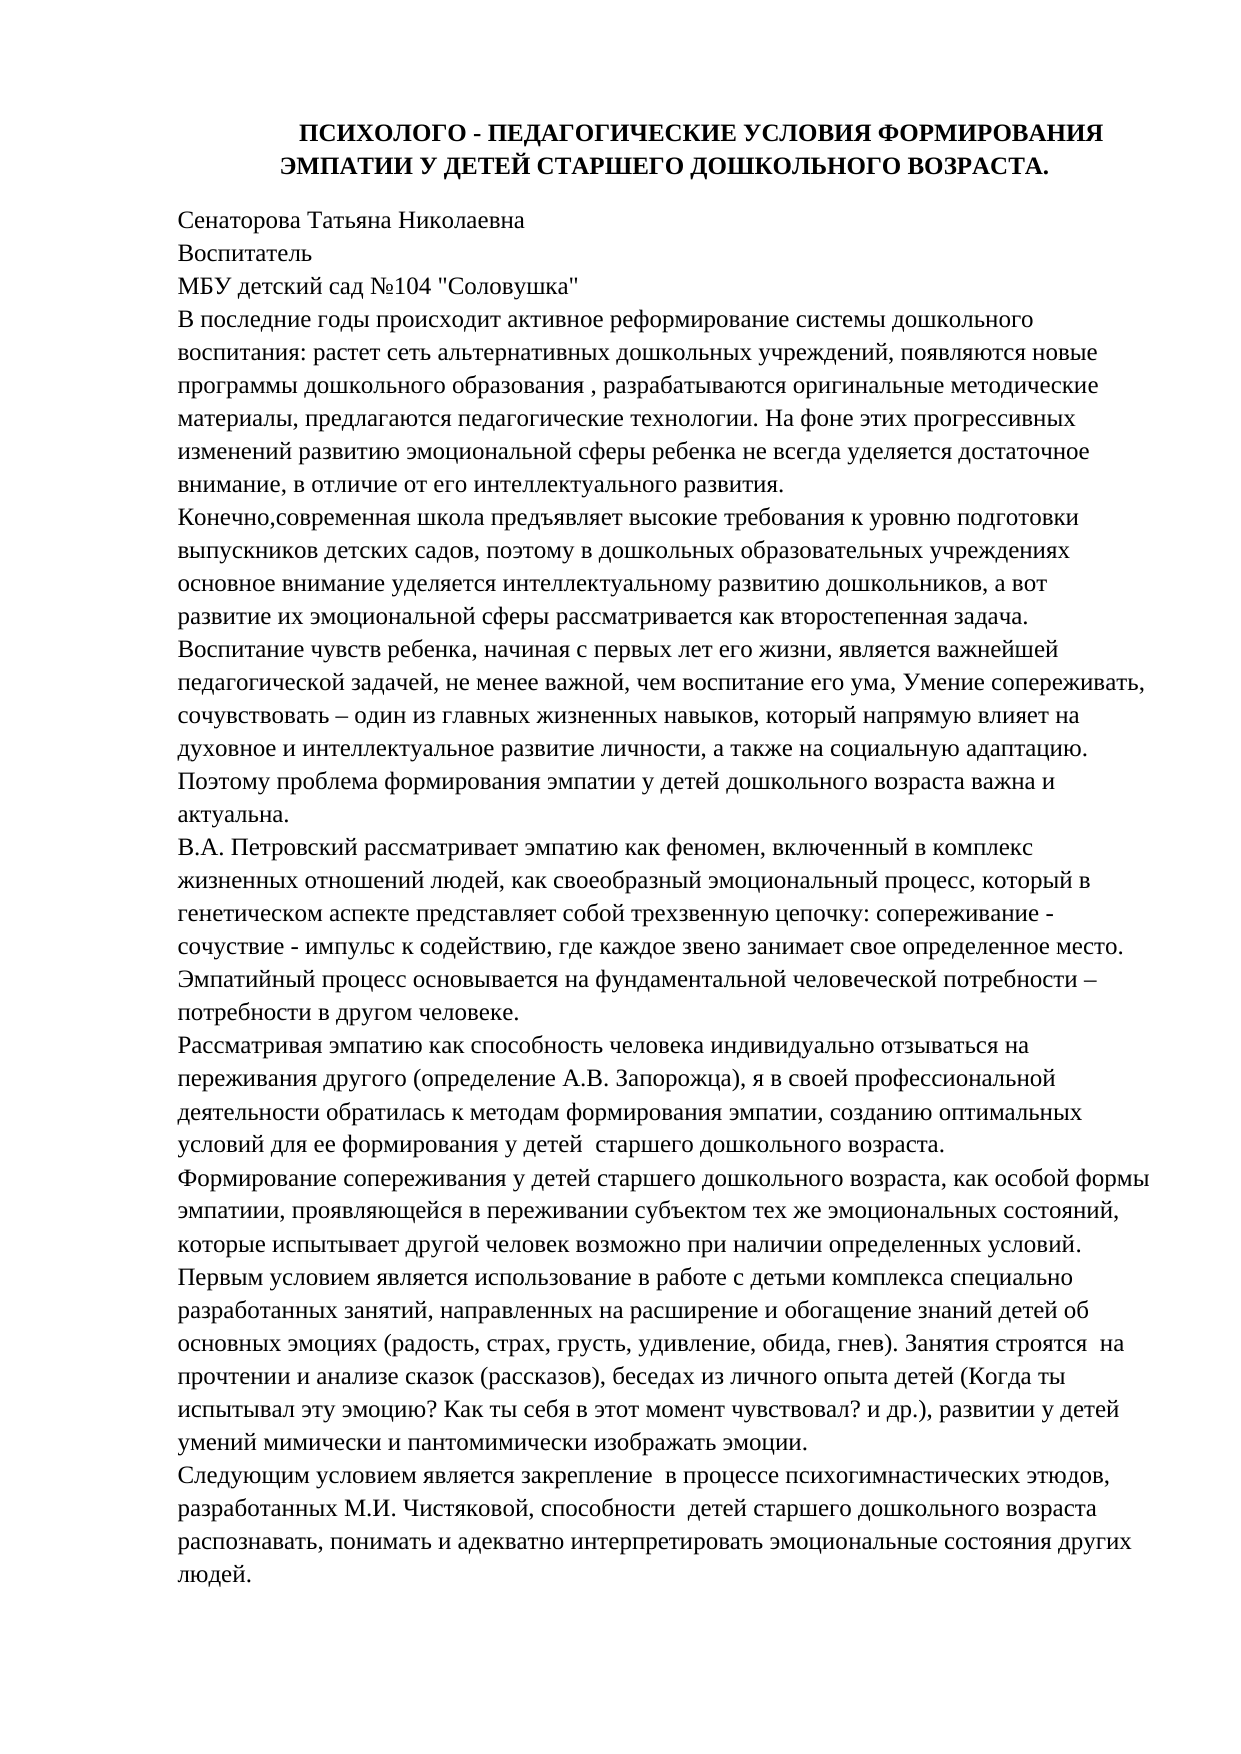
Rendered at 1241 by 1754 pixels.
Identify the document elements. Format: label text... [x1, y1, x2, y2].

text Воспитание чувств ребенка, начиная с первых лет его жизни, является важнейшей педагогической задачей, не менее важной, чем воспитание его ума, Умение сопереживать, сочувствовать – один из главных жизненных навыков, который напрямую влияет на духовное и интеллектуальное развитие личности, а также на социальную адаптацию. Поэтому проблема формирования эмпатии у детей дошкольного возраста важна и актуальна. [177, 634, 1152, 828]
text Конечно,современная школа предъявляет высокие требования к уровню подготовки выпускников детских садов, поэтому в дошкольных образовательных учреждениях основное внимание уделяется интеллектуальному развитию дошкольников, а вот развитие их эмоциональной сферы рассматривается как второстепенная задача. [177, 502, 1152, 630]
text В последние годы происходит активное реформирование системы дошкольного воспитания: растет сеть альтернативных дошкольных учреждений, появляются новые программы дошкольного образования , разрабатываются оригинальные методические материалы, предлагаются педагогические технологии. На фоне этих прогрессивных изменений развитию эмоциональной сферы ребенка не всегда уделяется достаточное внимание, в отличие от его интеллектуального развития. [177, 304, 1152, 498]
text ПСИХОЛОГО - ПЕДАГОГИЧЕСКИЕ УСЛОВИЯ ФОРМИРОВАНИЯ ЭМПАТИИ У ДЕТЕЙ СТАРШЕГО ДОШКОЛЬНОГО ВОЗРАСТА. [177, 118, 1152, 180]
text Воспитатель [177, 238, 1152, 267]
text Первым условием является использование в работе с детьми комплекса специально разработанных занятий, направленных на расширение и обогащение знаний детей об основных эмоциях (радость, страх, грусть, удивление, обида, гнев). Занятия строятся на прочтении и анализе сказок (рассказов), беседах из личного опыта детей (Когда ты испытывал эту эмоцию? Как ты себя в этот момент чувствовал? и др.), развитии у детей умений мимически и пантомимически изображать эмоции. [177, 1262, 1152, 1456]
text Следующим условием является закрепление в процессе психогимнастических этюдов, разработанных М.И. Чистяковой, способности детей старшего дошкольного возраста распознавать, понимать и адекватно интерпретировать эмоциональные состояния других людей. [177, 1460, 1152, 1588]
text Сенаторова Татьяна Николаевна [177, 205, 1152, 234]
text В.А. Петровский рассматривает эмпатию как феномен, включенный в комплекс жизненных отношений людей, как своеобразный эмоциональный процесс, который в генетическом аспекте представляет собой трехзвенную цепочку: сопереживание - сочуствие - импульс к содействию, где каждое звено занимает свое определенное место. Эмпатийный процесс основывается на фундаментальной человеческой потребности – потребности в другом человеке. [177, 832, 1152, 1026]
text Формирование сопереживания у детей старшего дошкольного возраста, как особой формы эмпатиии, проявляющейся в переживании субъектом тех же эмоциональных состояний, которые испытывает другой человек возможно при наличии определенных условий. [177, 1163, 1152, 1257]
text Рассматривая эмпатию как способность человека индивидуально отзываться на переживания другого (определение А.В. Запорожца), я в своей профессиональной деятельности обратилась к методам формирования эмпатии, созданию оптимальных условий для ее формирования у детей старшего дошкольного возраста. [177, 1031, 1152, 1158]
text МБУ детский сад №104 "Соловушка" [177, 271, 1152, 300]
